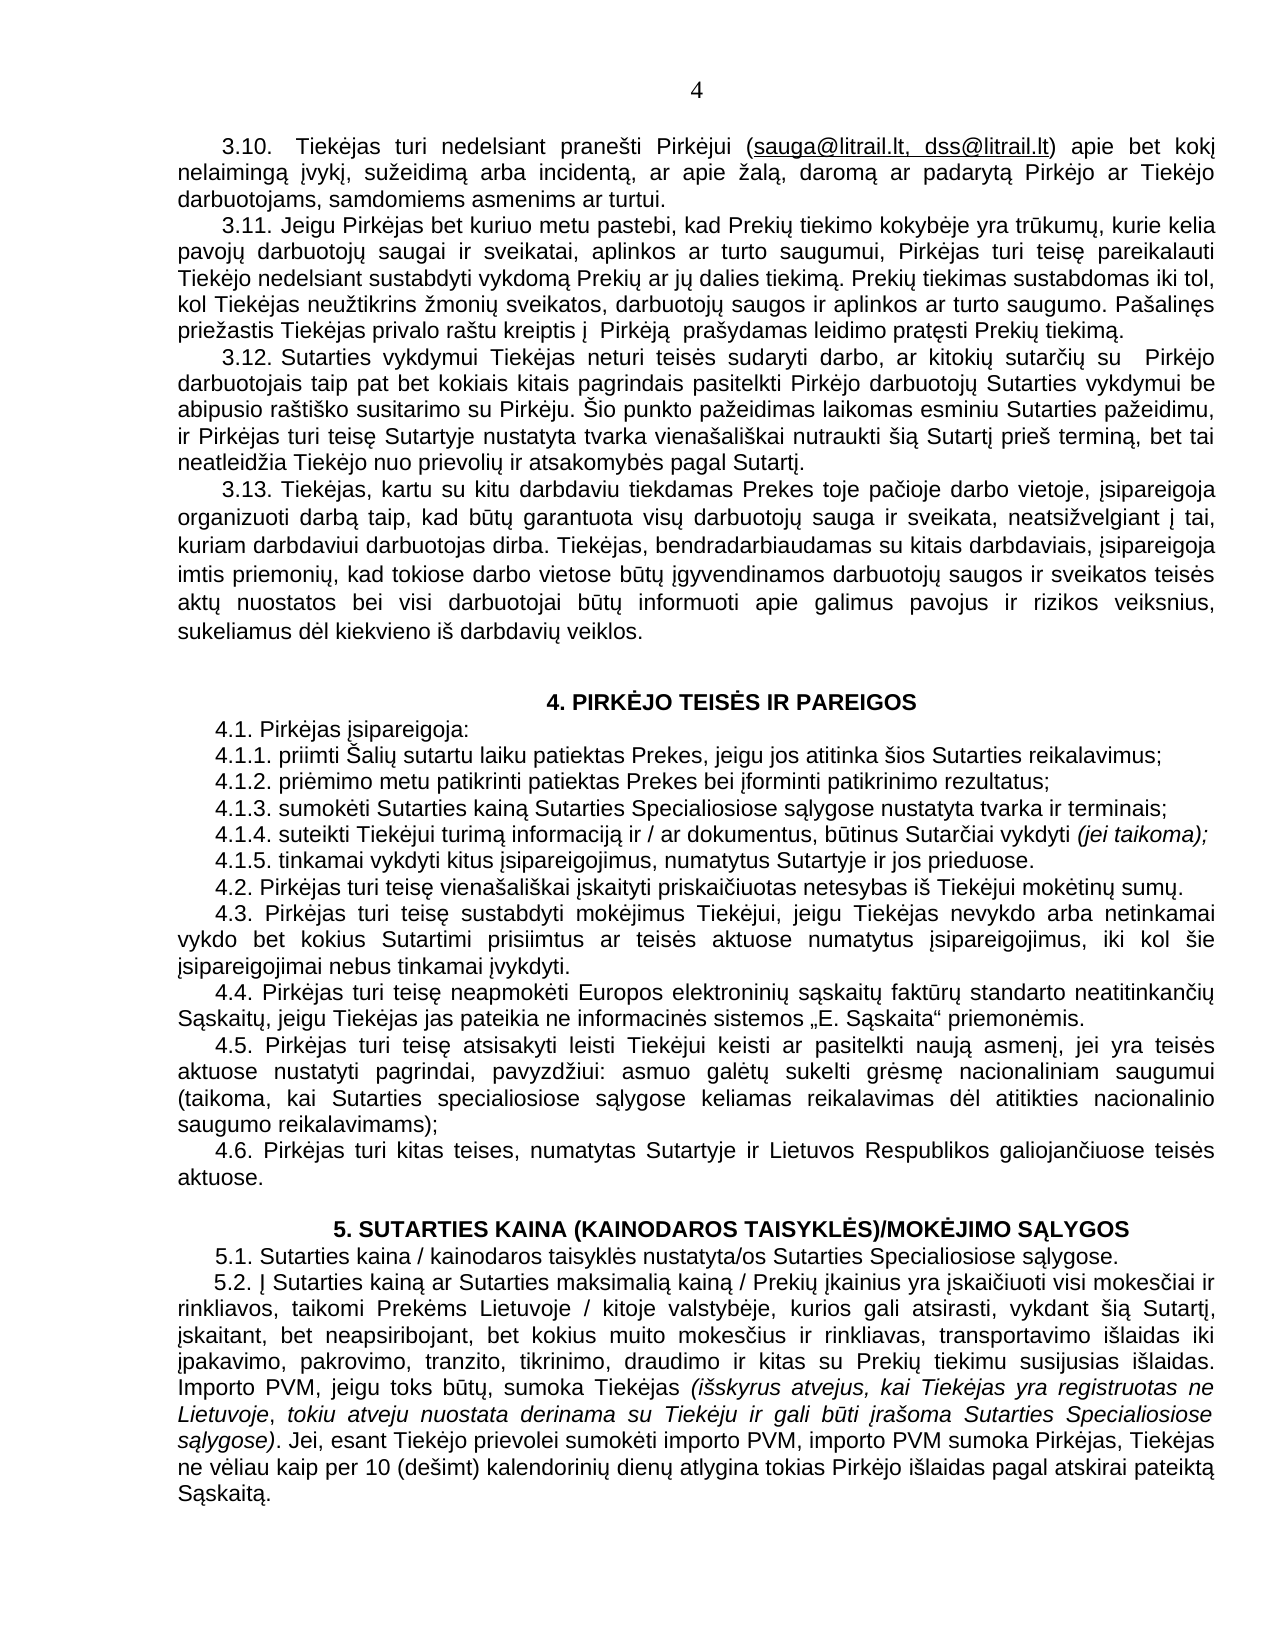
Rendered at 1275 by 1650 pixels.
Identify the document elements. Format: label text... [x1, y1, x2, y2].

text 4. PIRKĖJO TEISĖS IR PAREIGOS [210, 689, 1216, 716]
text 4.1. Pirkėjas įsipareigoja: [177, 716, 1216, 742]
text 4.2. Pirkėjas turi teisę vienašališkai įskaityti priskaičiuotas netesybas iš Tiekėjui mokėtinų sumų. [177, 874, 1216, 900]
list 4.3. Pirkėjas turi teisę sustabdyti mokėjimus Tiekėjui, jeigu Tiekėjas nevykdo arba netinkamai vykdo bet kokius Sutartimi prisiimtus ar teisės aktuose numatytus įsipareigojimus, iki kol šie įsipareigojimai nebus tinkamai įvykdyti. [177, 900, 1216, 979]
text 4.1.4. suteikti Tiekėjui turimą informaciją ir / ar dokumentus, būtinus Sutarčiai vykdyti (jei taikoma); [177, 821, 1216, 847]
list Sutarties vykdymui Tiekėjas neturi teisės sudaryti darbo, ar kitokių sutarčių su Pirkėjo darbuotojais taip pat bet kokiais kitais pagrindais pasitelkti Pirkėjo darbuotojų Sutarties vykdymui be abipusio raštiško susitarimo su Pirkėju. Šio punkto pažeidimas laikomas esminiu Sutarties pažeidimu, ir Pirkėjas turi teisę Sutartyje nustatyta tvarka vienašališkai nutraukti šią Sutartį prieš terminą, bet tai neatleidžia Tiekėjo nuo prievolių ir atsakomybės pagal Sutartį. [177, 344, 1216, 476]
list Tiekėjas, kartu su kitu darbdaviu tiekdamas Prekes toje pačioje darbo vietoje, įsipareigoja organizuoti darbą taip, kad būtų garantuota visų darbuotojų sauga ir sveikata, neatsižvelgiant į tai, kuriam darbdaviui darbuotojas dirba. Tiekėjas, bendradarbiaudamas su kitais darbdaviais, įsipareigoja imtis priemonių, kad tokiose darbo vietose būtų įgyvendinamos darbuotojų saugos ir sveikatos teisės aktų nuostatos bei visi darbuotojai būtų informuoti apie galimus pavojus ir rizikos veiksnius, sukeliamus dėl kiekvieno iš darbdavių veiklos. [177, 476, 1216, 644]
text 5.1. Sutarties kaina / kainodaros taisyklės nustatyta/os Sutarties Specialiosiose sąlygose. [177, 1243, 1216, 1269]
text 4.6. Pirkėjas turi kitas teises, numatytas Sutartyje ir Lietuvos Respublikos galiojančiuose teisės aktuose. [177, 1137, 1216, 1190]
text 4.1.2. priėmimo metu patikrinti patiektas Prekes bei įforminti patikrinimo rezultatus; [177, 768, 1216, 794]
text 4.1.1. priimti Šalių sutartu laiku patiektas Prekes, jeigu jos atitinka šios Sutarties reikalavimus; [177, 742, 1216, 768]
text 4.1.5. tinkamai vykdyti kitus įsipareigojimus, numatytus Sutartyje ir jos prieduose. [177, 847, 1216, 874]
text 5. SUTARTIES KAINA (KAINODAROS TAISYKLĖS)/MOKĖJIMO SĄLYGOS [210, 1216, 1216, 1243]
text 5.2. Į Sutarties kainą ar Sutarties maksimalią kainą / Prekių įkainius yra įskaičiuoti visi mokesčiai ir rinkliavos, taikomi Prekėms Lietuvoje / kitoje valstybėje, kurios gali atsirasti, vykdant šią Sutartį, įskaitant, bet neapsiribojant, bet kokius muito mokesčius ir rinkliavas, transportavimo išlaidas iki įpakavimo, pakrovimo, tranzito, tikrinimo, draudimo ir kitas su Prekių tiekimu susijusias išlaidas. Importo PVM, jeigu toks būtų, sumoka Tiekėjas (išskyrus atvejus, kai Tiekėjas yra registruotas ne Lietuvoje, tokiu atveju nuostata derinama su Tiekėju ir gali būti įrašoma Sutarties Specialiosiose sąlygose). Jei, esant Tiekėjo prievolei sumokėti importo PVM, importo PVM sumoka Pirkėjas, Tiekėjas ne vėliau kaip per 10 (dešimt) kalendorinių dienų atlygina tokias Pirkėjo išlaidas pagal atskirai pateiktą Sąskaitą. [177, 1269, 1216, 1506]
list Tiekėjas turi nedelsiant pranešti Pirkėjui (sauga@litrail.lt, dss@litrail.lt) apie bet kokį nelaimingą įvykį, sužeidimą arba incidentą, ar apie žalą, daromą ar padarytą Pirkėjo ar Tiekėjo darbuotojams, samdomiems asmenims ar turtui. [177, 133, 1216, 212]
list Jeigu Pirkėjas bet kuriuo metu pastebi, kad Prekių tiekimo kokybėje yra trūkumų, kurie kelia pavojų darbuotojų saugai ir sveikatai, aplinkos ar turto saugumui, Pirkėjas turi teisę pareikalauti Tiekėjo nedelsiant sustabdyti vykdomą Prekių ar jų dalies tiekimą. Prekių tiekimas sustabdomas iki tol, kol Tiekėjas neužtikrins žmonių sveikatos, darbuotojų saugos ir aplinkos ar turto saugumo. Pašalinęs priežastis Tiekėjas privalo raštu kreiptis į Pirkėją prašydamas leidimo pratęsti Prekių tiekimą. [177, 212, 1216, 344]
text 4.1.3. sumokėti Sutarties kainą Sutarties Specialiosiose sąlygose nustatyta tvarka ir terminais; [177, 794, 1216, 821]
text 4.4. Pirkėjas turi teisę neapmokėti Europos elektroninių sąskaitų faktūrų standarto neatitinkančių Sąskaitų, jeigu Tiekėjas jas pateikia ne informacinės sistemos „E. Sąskaita“ priemonėmis. [177, 979, 1216, 1032]
text 4.5. Pirkėjas turi teisę atsisakyti leisti Tiekėjui keisti ar pasitelkti naują asmenį, jei yra teisės aktuose nustatyti pagrindai, pavyzdžiui: asmuo galėtų sukelti grėsmę nacionaliniam saugumui (taikoma, kai Sutarties specialiosiose sąlygose keliamas reikalavimas dėl atitikties nacionalinio saugumo reikalavimams); [177, 1032, 1216, 1137]
